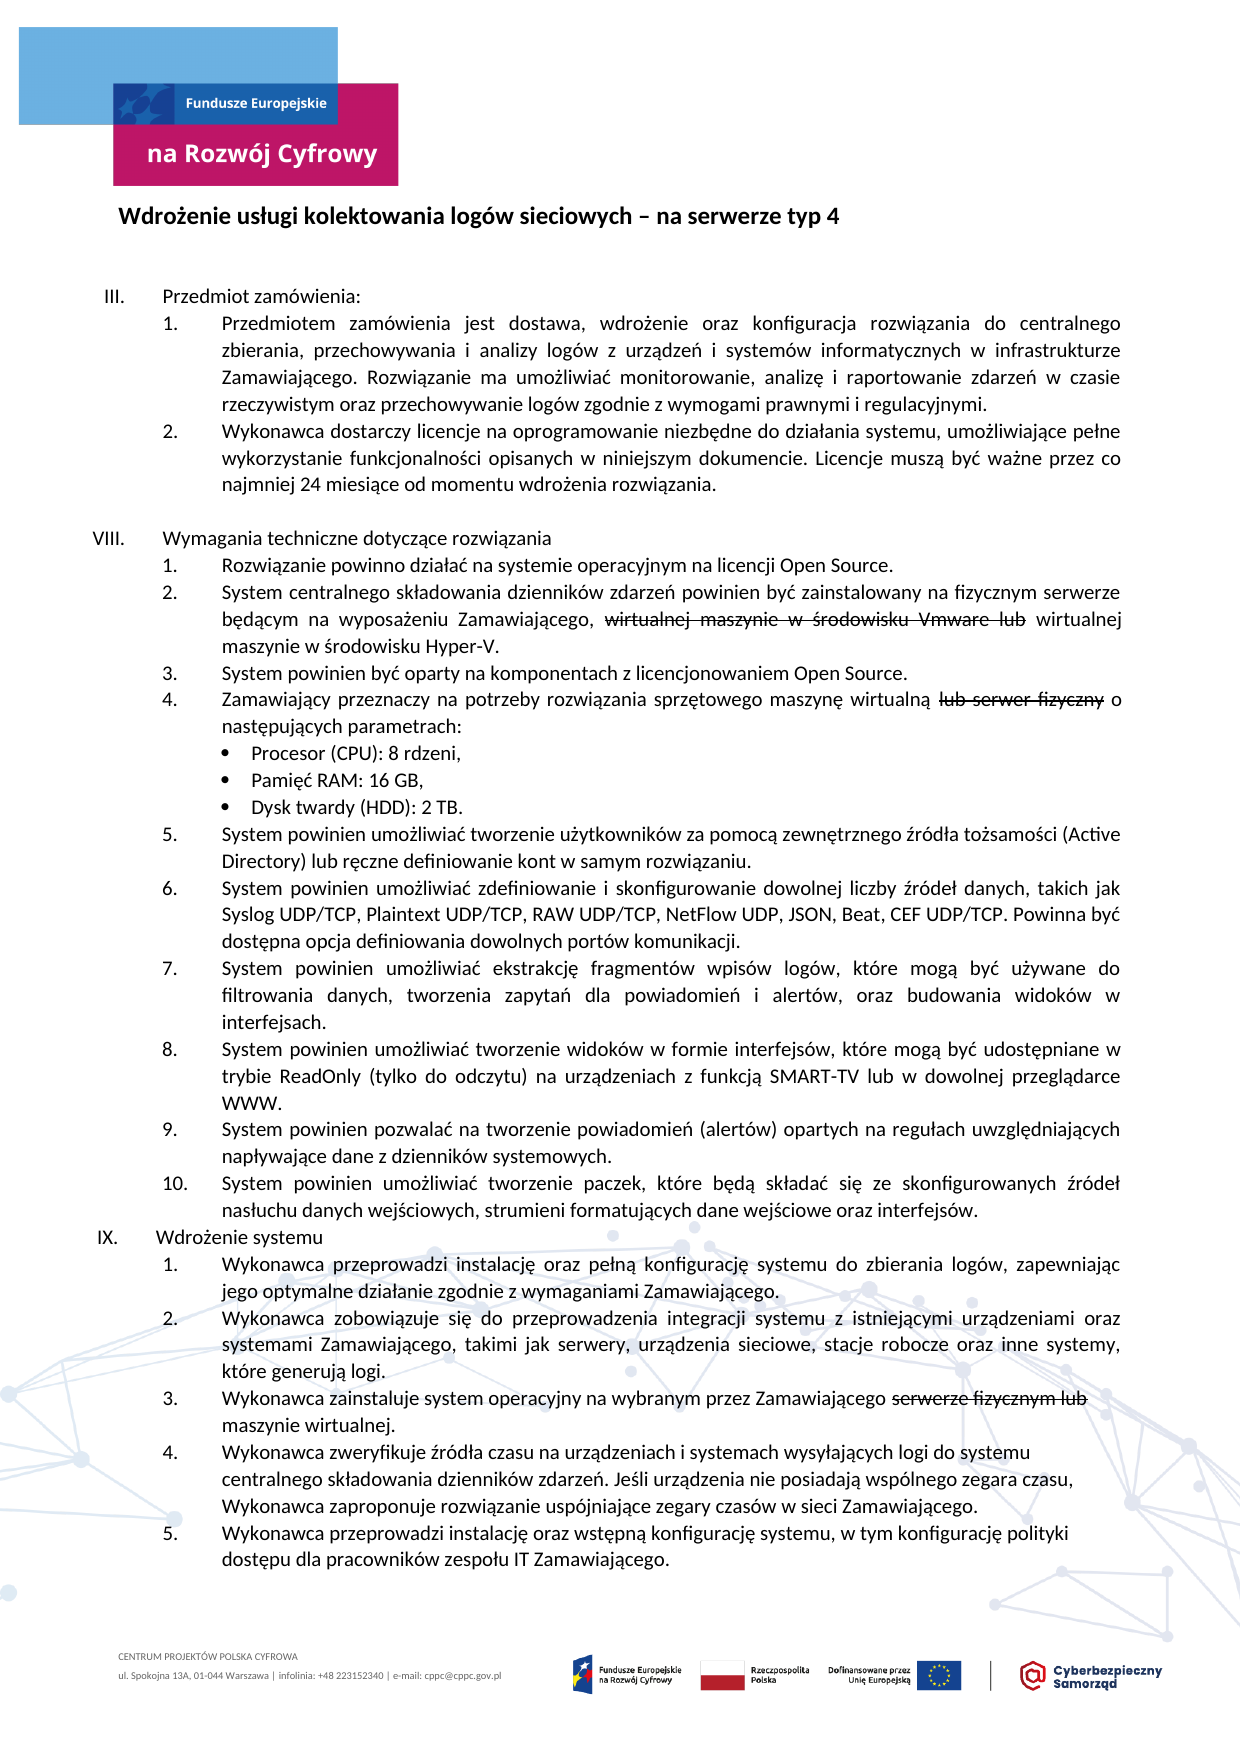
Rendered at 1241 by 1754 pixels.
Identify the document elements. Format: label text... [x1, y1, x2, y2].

list Wykonawca dostarczy licencje na oprogramowanie niezbędne do działania systemu, umożliwiające pełne wykorzystanie funkcjonalności opisanych w niniejszym dokumencie. Licencje muszą być ważne przez co najmniej 24 miesiące od momentu wdrożenia rozwiązania. [162, 418, 1122, 497]
list Wykonawca przeprowadzi instalację oraz pełną konfigurację systemu do zbierania logów, zapewniając jego optymalne działanie zgodnie z wymaganiami Zamawiającego. [162, 1251, 1122, 1303]
list Przedmiot zamówienia: [125, 283, 1122, 309]
list Wykonawca zainstaluje system operacyjny na wybranym przez Zamawiającego serwerze fizycznym lub maszynie wirtualnej. [162, 1385, 1122, 1438]
list System powinien umożliwiać tworzenie użytkowników za pomocą zewnętrznego źródła tożsamości (Active Directory) lub ręczne definiowanie kont w samym rozwiązaniu. [162, 821, 1122, 873]
list Wymagania techniczne dotyczące rozwiązania [125, 525, 1122, 551]
list System powinien umożliwiać tworzenie paczek, które będą składać się ze skonfigurowanych źródeł nasłuchu danych wejściowych, strumieni formatujących dane wejściowe oraz interfejsów. [162, 1170, 1122, 1223]
list Procesor (CPU): 8 rdzeni, [221, 740, 1122, 766]
list System powinien być oparty na komponentach z licencjonowaniem Open Source. [162, 660, 1122, 685]
picture [0, 1221, 1240, 1754]
list Wykonawca zweryfikuje źródła czasu na urządzeniach i systemach wysyłających logi do systemu centralnego składowania dzienników zdarzeń. Jeśli urządzenia nie posiadają wspólnego zegara czasu, Wykonawca zaproponuje rozwiązanie uspójniające zegary czasów w sieci Zamawiającego. [162, 1439, 1122, 1518]
list Wykonawca przeprowadzi instalację oraz wstępną konfigurację systemu, w tym konfigurację polityki dostępu dla pracowników zespołu IT Zamawiającego. [162, 1520, 1122, 1572]
list Zamawiający przeznaczy na potrzeby rozwiązania sprzętowego maszynę wirtualną lub serwer fizyczny o następujących parametrach: [162, 687, 1122, 739]
list System powinien umożliwiać tworzenie widoków w formie interfejsów, które mogą być udostępniane w trybie ReadOnly (tylko do odczytu) na urządzeniach z funkcją SMART-TV lub w dowolnej przeglądarce WWW. [162, 1036, 1122, 1115]
list Wdrożenie systemu [118, 1224, 1122, 1249]
list Rozwiązanie powinno działać na systemie operacyjnym na licencji Open Source. [162, 552, 1122, 578]
list System powinien pozwalać na tworzenie powiadomień (alertów) opartych na regułach uwzględniających napływające dane z dzienników systemowych. [162, 1117, 1122, 1169]
list Pamięć RAM: 16 GB, [221, 767, 1122, 793]
text Wdrożenie usługi kolektowania logów sieciowych – na serwerze typ 4 [118, 200, 1122, 231]
list Dysk twardy (HDD): 2 TB. [221, 794, 1122, 819]
list Wykonawca zobowiązuje się do przeprowadzenia integracji systemu z istniejącymi urządzeniami oraz systemami Zamawiającego, takimi jak serwery, urządzenia sieciowe, stacje robocze oraz inne systemy, które generują logi. [162, 1305, 1122, 1384]
list System powinien umożliwiać ekstrakcję fragmentów wpisów logów, które mogą być używane do filtrowania danych, tworzenia zapytań dla powiadomień i alertów, oraz budowania widoków w interfejsach. [162, 955, 1122, 1034]
list System powinien umożliwiać zdefiniowanie i skonfigurowanie dowolnej liczby źródeł danych, takich jak Syslog UDP/TCP, Plaintext UDP/TCP, RAW UDP/TCP, NetFlow UDP, JSON, Beat, CEF UDP/TCP. Powinna być dostępna opcja definiowania dowolnych portów komunikacji. [162, 875, 1122, 954]
list System centralnego składowania dzienników zdarzeń powinien być zainstalowany na fizycznym serwerze będącym na wyposażeniu Zamawiającego, wirtualnej maszynie w środowisku Vmware lub wirtualnej maszynie w środowisku Hyper-V. [162, 579, 1122, 658]
picture [18, 27, 399, 186]
list Przedmiotem zamówienia jest dostawa, wdrożenie oraz konfiguracja rozwiązania do centralnego zbierania, przechowywania i analizy logów z urządzeń i systemów informatycznych w infrastrukturze Zamawiającego. Rozwiązanie ma umożliwiać monitorowanie, analizę i raportowanie zdarzeń w czasie rzeczywistym oraz przechowywanie logów zgodnie z wymogami prawnymi i regulacyjnymi. [162, 310, 1122, 416]
